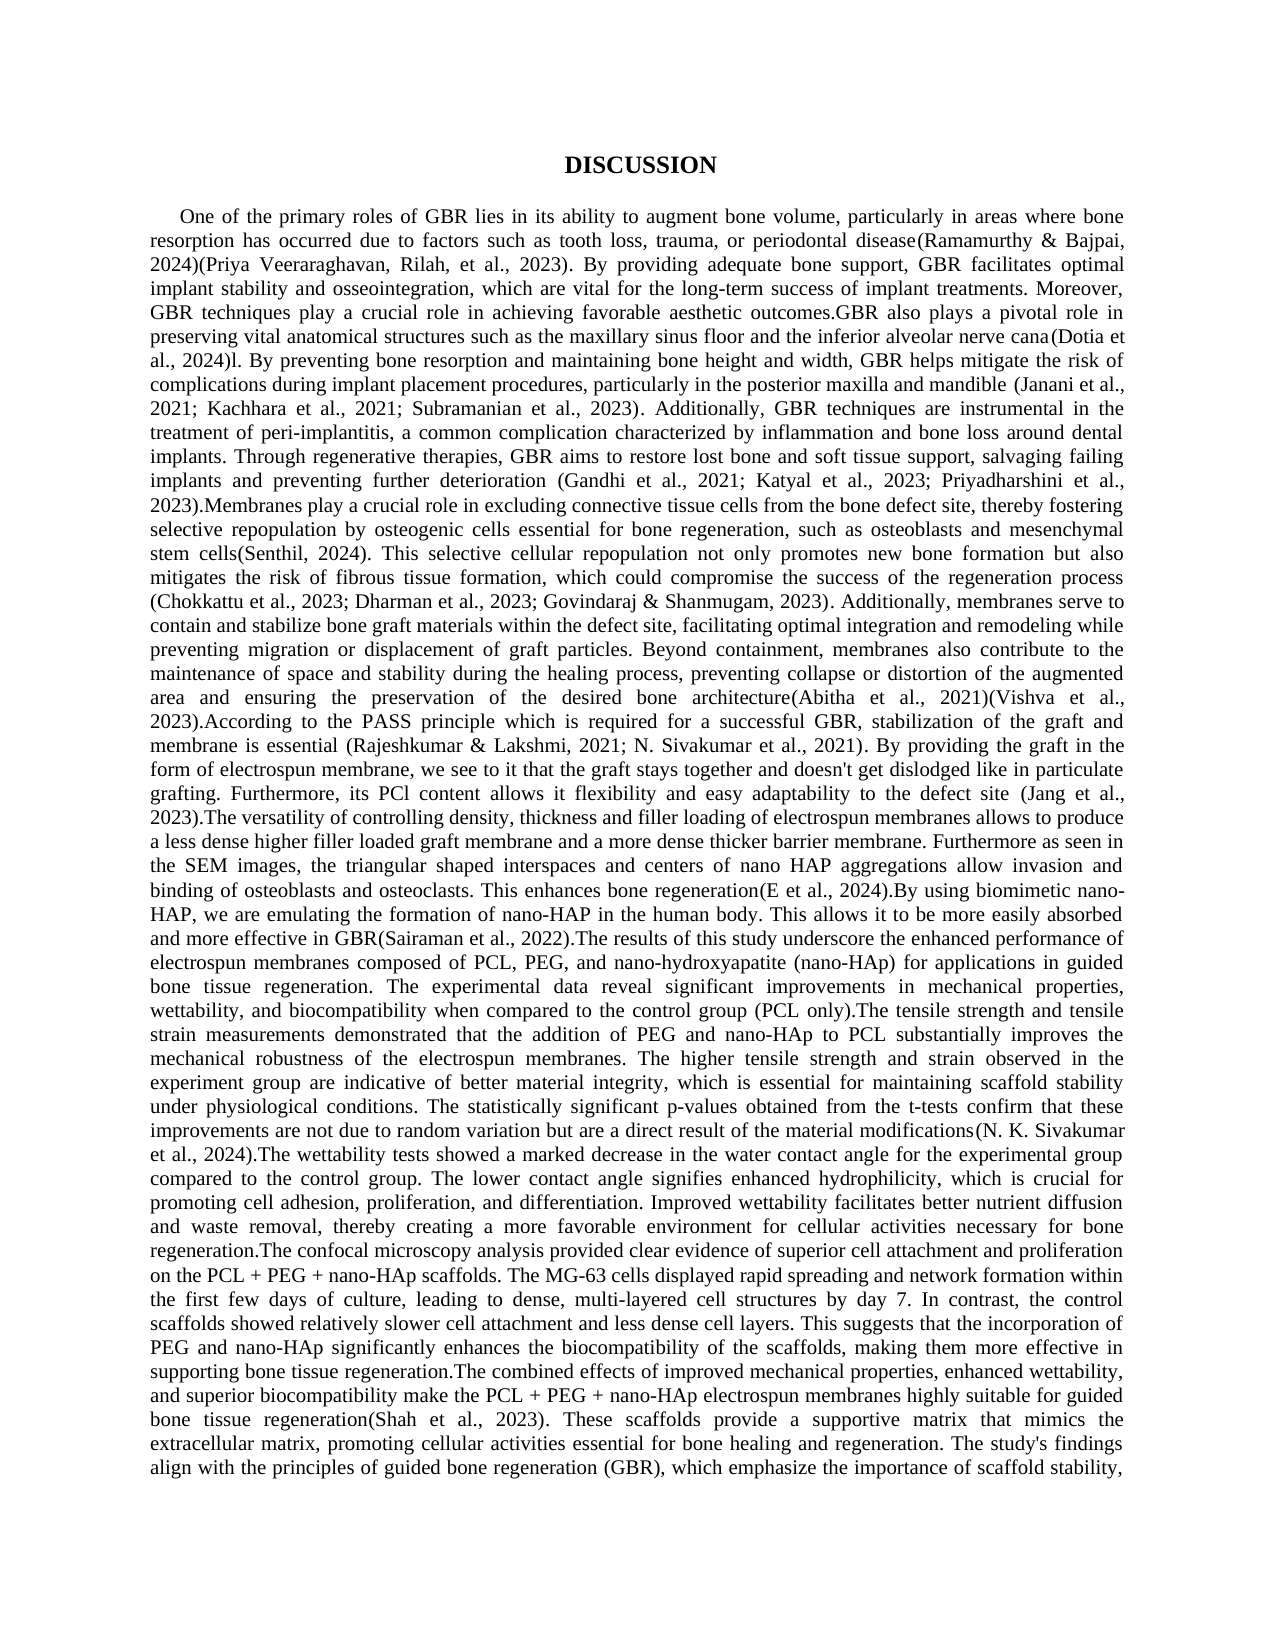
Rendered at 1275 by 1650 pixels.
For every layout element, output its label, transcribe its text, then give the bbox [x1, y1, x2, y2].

subtitle Discussion [150, 150, 1125, 179]
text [150, 204, 1125, 1479]
